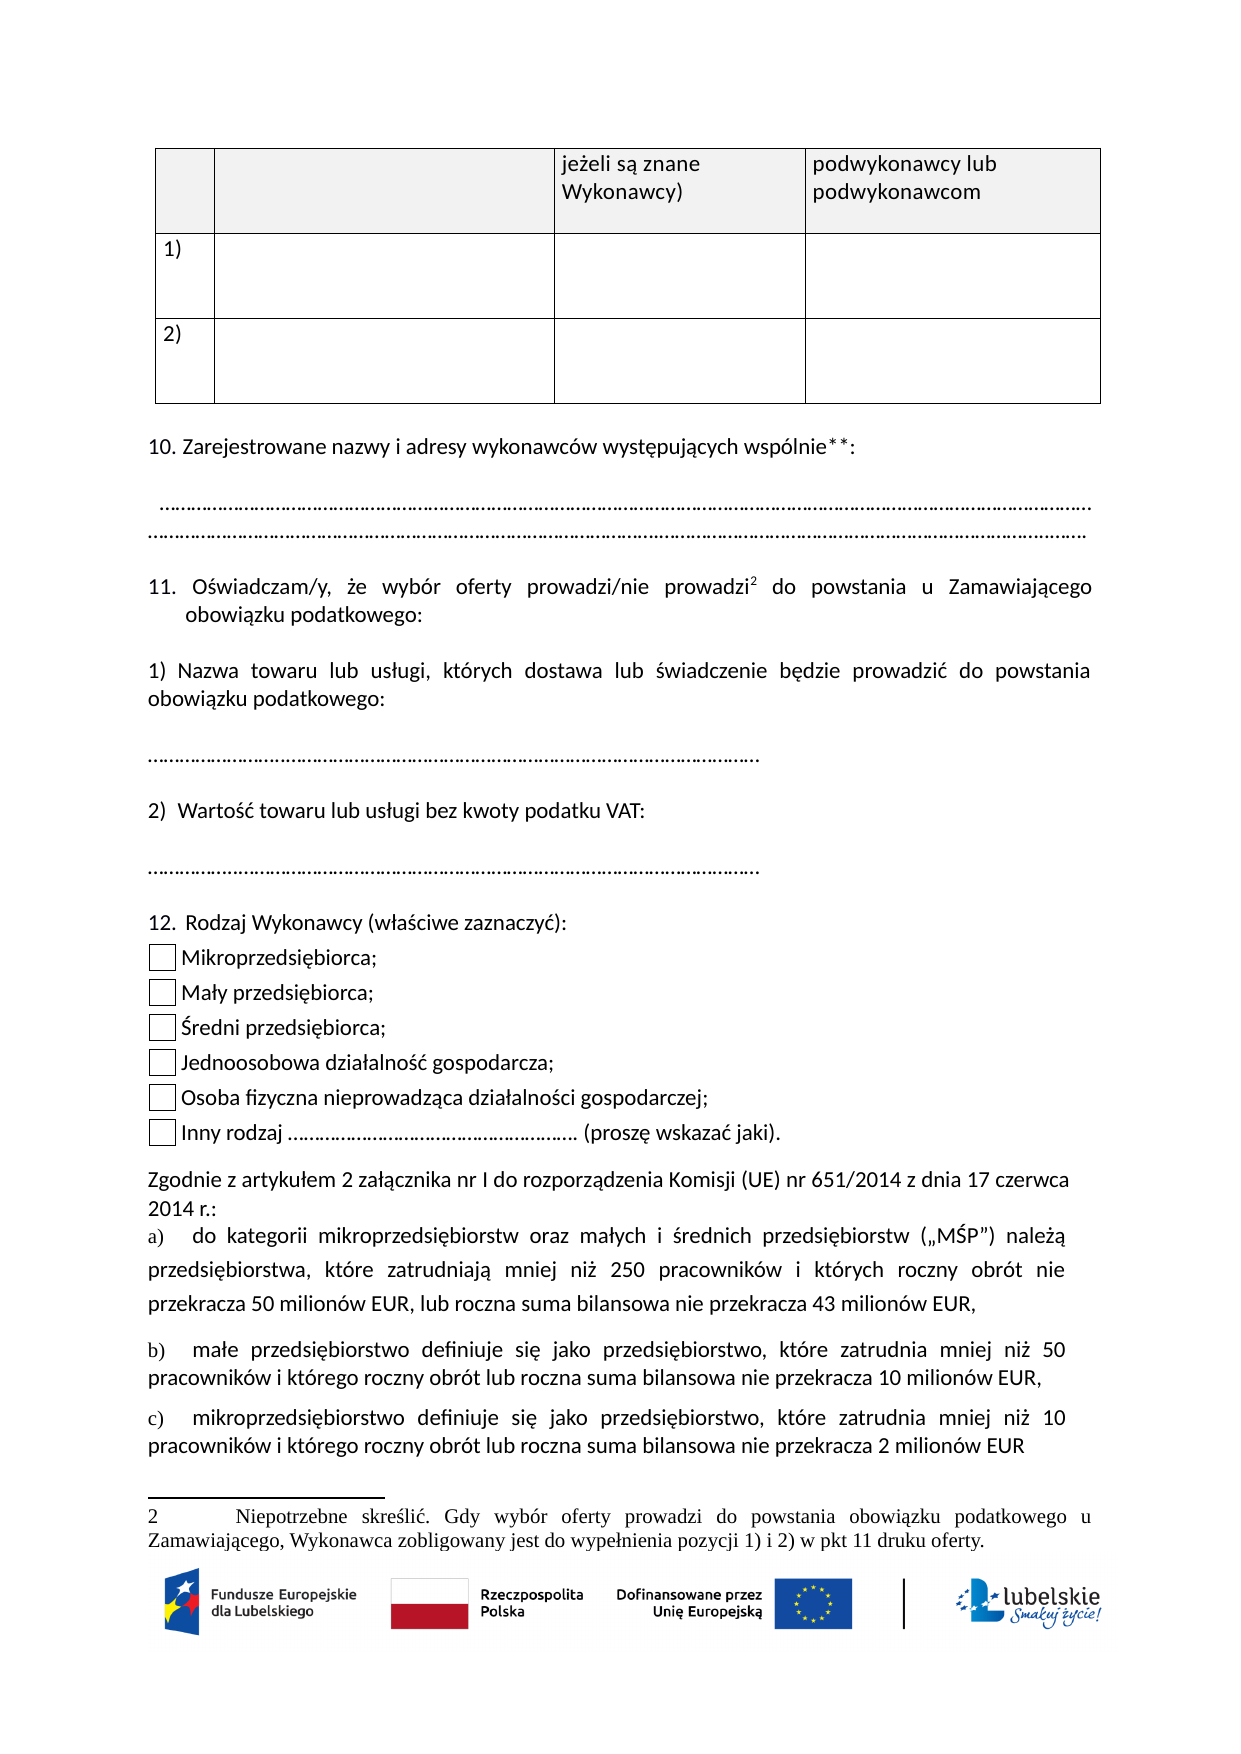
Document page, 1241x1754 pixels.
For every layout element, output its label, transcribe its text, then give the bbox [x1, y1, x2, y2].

list mikroprzedsiębiorstwo definiuje się jako przedsiębiorstwo, które zatrudnia mniej niż 10 pracowników i którego roczny obrót lub roczna suma bilansowa nie przekracza 2 milionów EUR [148, 1403, 1067, 1459]
list małe przedsiębiorstwo definiuje się jako przedsiębiorstwo, które zatrudnia mniej niż 50 pracowników i którego roczny obrót lub roczna suma bilansowa nie przekracza 10 milionów EUR, [148, 1335, 1067, 1391]
text Mikroprzedsiębiorca; [148, 943, 1092, 971]
table_cell [555, 319, 805, 403]
table_cell [806, 319, 1100, 403]
text Mały przedsiębiorca; [148, 978, 1092, 1006]
text Zgodnie z artykułem 2 załącznika nr I do rozporządzenia Komisji (UE) nr 651/2014 z dnia 17 czerwca 2014 r.: [148, 1166, 1072, 1222]
table_cell [806, 234, 1100, 318]
table_cell [555, 234, 805, 318]
text Jednoosobowa działalność gospodarcza; [148, 1048, 1092, 1076]
list do kategorii mikroprzedsiębiorstw oraz małych i średnich przedsiębiorstw („MŚP”) należą przedsiębiorstwa, które zatrudniają mniej niż 250 pracowników i których roczny obrót nie przekracza 50 milionów EUR, lub roczna suma bilansowa nie przekracza 43 milionów EUR, [148, 1222, 1067, 1317]
table_cell [215, 319, 554, 403]
text ………………………………………………………………………………………………………………………………………………………………………………………………………………………………………………….………………………………………………………………..……. [148, 488, 1092, 544]
text Inny rodzaj ………………………………………………. (proszę wskazać jaki). [148, 1118, 1092, 1146]
text ……………………..……………………………………………………………………………… [148, 740, 1092, 768]
list Oświadczam/y, że wybór oferty prowadzi/nie prowadzi do powstania u Zamawiającego obowiązku podatkowego: [148, 572, 1092, 628]
text Średni przedsiębiorca; [148, 1013, 1092, 1041]
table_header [555, 149, 805, 233]
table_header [215, 149, 554, 233]
text ……………..……………………………………………………………………………………… [148, 852, 1092, 880]
table_header Lp. [156, 149, 214, 233]
list Wartość towaru lub usługi bez kwoty podatku VAT: [148, 796, 1092, 824]
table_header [806, 149, 1100, 233]
table_cell 1) [156, 234, 214, 318]
table_cell [215, 234, 554, 318]
list Nazwa towaru lub usługi, których dostawa lub świadczenie będzie prowadzić do powstania obowiązku podatkowego: [148, 656, 1092, 712]
list Rodzaj Wykonawcy (właściwe zaznaczyć): [148, 908, 1092, 936]
text Osoba fizyczna nieprowadząca działalności gospodarczej; [148, 1083, 1092, 1111]
table_cell 2) [156, 319, 214, 403]
list Zarejestrowane nazwy i adresy wykonawców występujących wspólnie**: [148, 432, 1092, 460]
